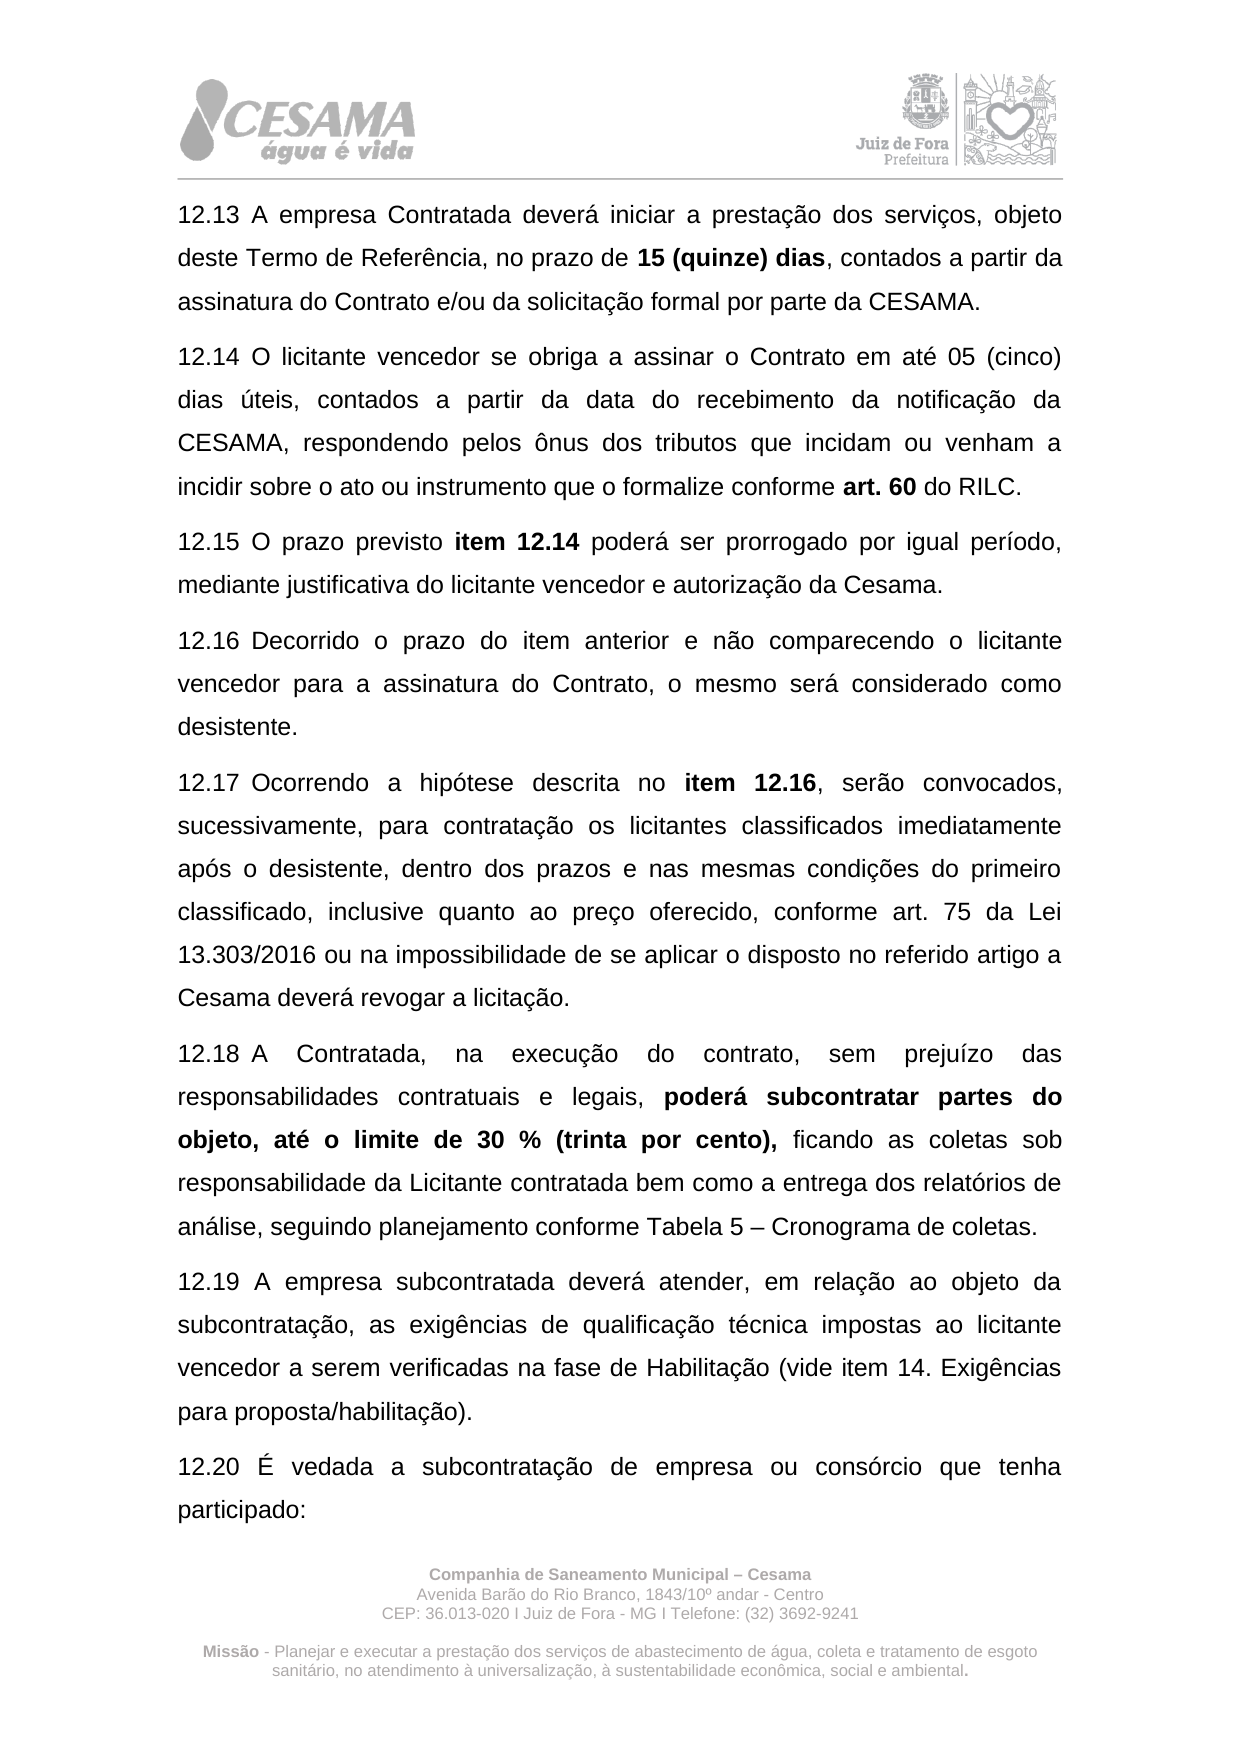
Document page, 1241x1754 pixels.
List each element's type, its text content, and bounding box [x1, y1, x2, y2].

text 12.19 A empresa subcontratada deverá atender, em relação ao objeto da subcontratação, as exigências de qualificação técnica impostas ao licitante vencedor a serem verificadas na fase de Habilitação (vide item 14. Exigências para proposta/habilitação). [177, 1267, 1063, 1425]
text 12.15 O prazo previsto item 12.14 poderá ser prorrogado por igual período, mediante justificativa do licitante vencedor e autorização da Cesama. [177, 527, 1063, 599]
text 12.18 A Contratada, na execução do contrato, sem prejuízo das responsabilidades contratuais e legais, poderá subcontratar partes do objeto, até o limite de 30 % (trinta por cento), ficando as coletas sob responsabilidade da Licitante contratada bem como a entrega dos relatórios de análise, seguindo planejamento conforme Tabela 5 – Cronograma de coletas. [177, 1039, 1063, 1240]
text 12.16 Decorrido o prazo do item anterior e não comparecendo o licitante vencedor para a assinatura do Contrato, o mesmo será considerado como desistente. [177, 626, 1063, 741]
text 12.20 É vedada a subcontratação de empresa ou consórcio que tenha participado: [177, 1452, 1063, 1524]
text 12.13 A empresa Contratada deverá iniciar a prestação dos serviços, objeto deste Termo de Referência, no prazo de 15 (quinze) dias, contados a partir da assinatura do Contrato e/ou da solicitação formal por parte da CESAMA. [177, 200, 1063, 315]
text 12.14 O licitante vencedor se obriga a assinar o Contrato em até 05 (cinco) dias úteis, contados a partir da data do recebimento da notificação da CESAMA, respondendo pelos ônus dos tributos que incidam ou venham a incidir sobre o ato ou instrumento que o formalize conforme art. 60 do RILC. [177, 342, 1063, 500]
picture [177, 73, 1064, 180]
text 12.17 Ocorrendo a hipótese descrita no item 12.16, serão convocados, sucessivamente, para contratação os licitantes classificados imediatamente após o desistente, dentro dos prazos e nas mesmas condições do primeiro classificado, inclusive quanto ao preço oferecido, conforme art. 75 da Lei 13.303/2016 ou na impossibilidade de se aplicar o disposto no referido artigo a Cesama deverá revogar a licitação. [177, 768, 1063, 1012]
